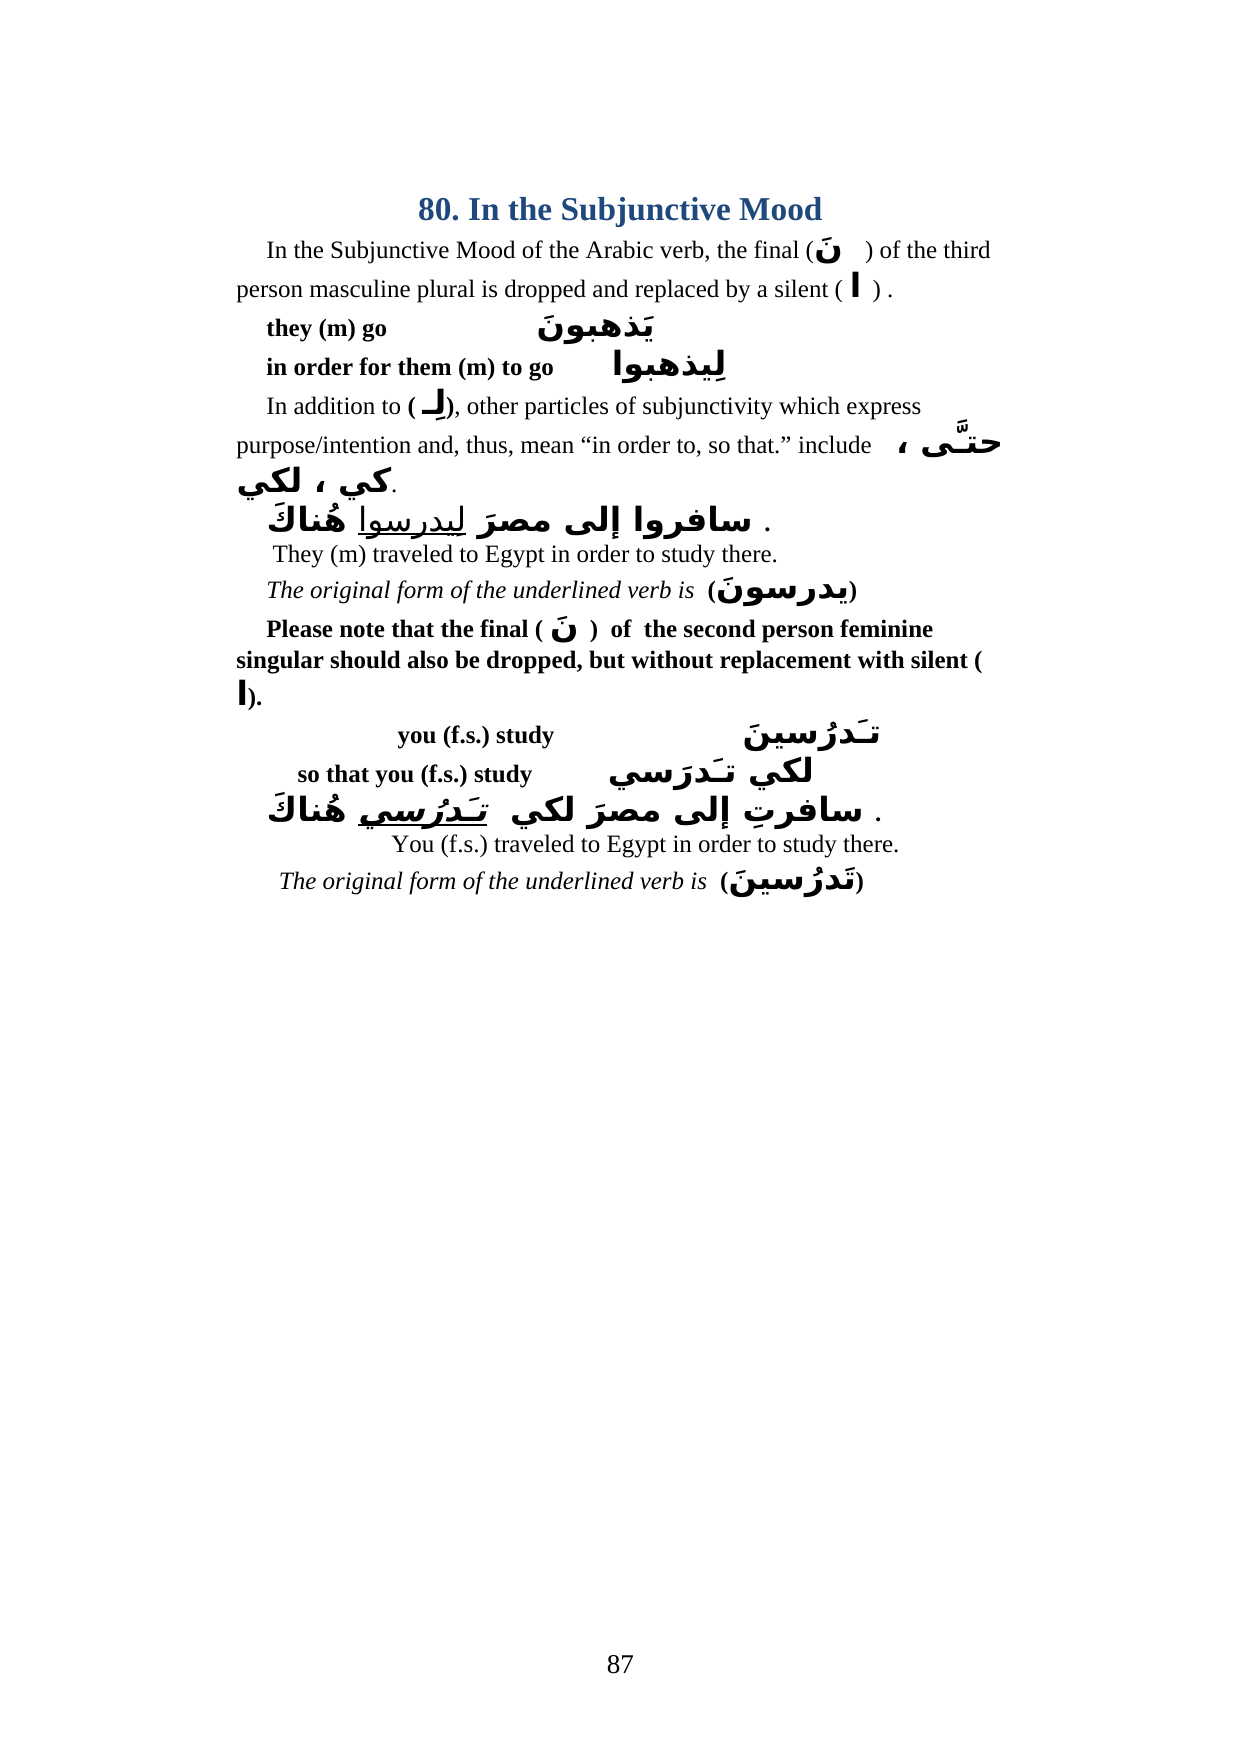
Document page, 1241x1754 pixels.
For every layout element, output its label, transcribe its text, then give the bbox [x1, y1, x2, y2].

text in order for them (m) to go لِيذهبوا [236, 344, 1004, 383]
text so that you (f.s.) study لکي تـَدرَسي [236, 752, 1004, 791]
text You (f.s.) traveled to in order to study there. [236, 829, 1004, 858]
text سافرتِ إلی مصرَ لکي تـَدرُسي هُناكَ . [236, 791, 1004, 829]
text In addition to ( لِـ), other particles of subjunctivity which express purpose/intention and, thus, mean “in order to, so that.” include حتـَّی ، کي ، لکي. [236, 383, 1004, 500]
text they (m) go يَذهبونَ [236, 306, 1004, 344]
text The original form of the underlined verb is (يدرسونَ) [236, 568, 1004, 606]
text They (m) traveled to in order to study there. [236, 539, 1004, 568]
text The original form of the underlined verb is (تَدرُسينَ) [236, 858, 1004, 897]
subtitle 80. In the Subjunctive Mood [236, 190, 1004, 228]
text In the Subjunctive Mood of the Arabic verb, the final (نَ ) of the third person masculine plural is dropped and replaced by a silent ( ا ) . [236, 228, 1004, 306]
text سافروا إلی مصرَ لِيدرسوا هُناكَ . [236, 500, 1004, 539]
text Please note that the final ( نَ ) of the second person feminine singular should also be dropped, but without replacement with silent (ا). [236, 606, 1004, 713]
text you (f.s.) study تـَدرُسينَ [236, 713, 1004, 752]
